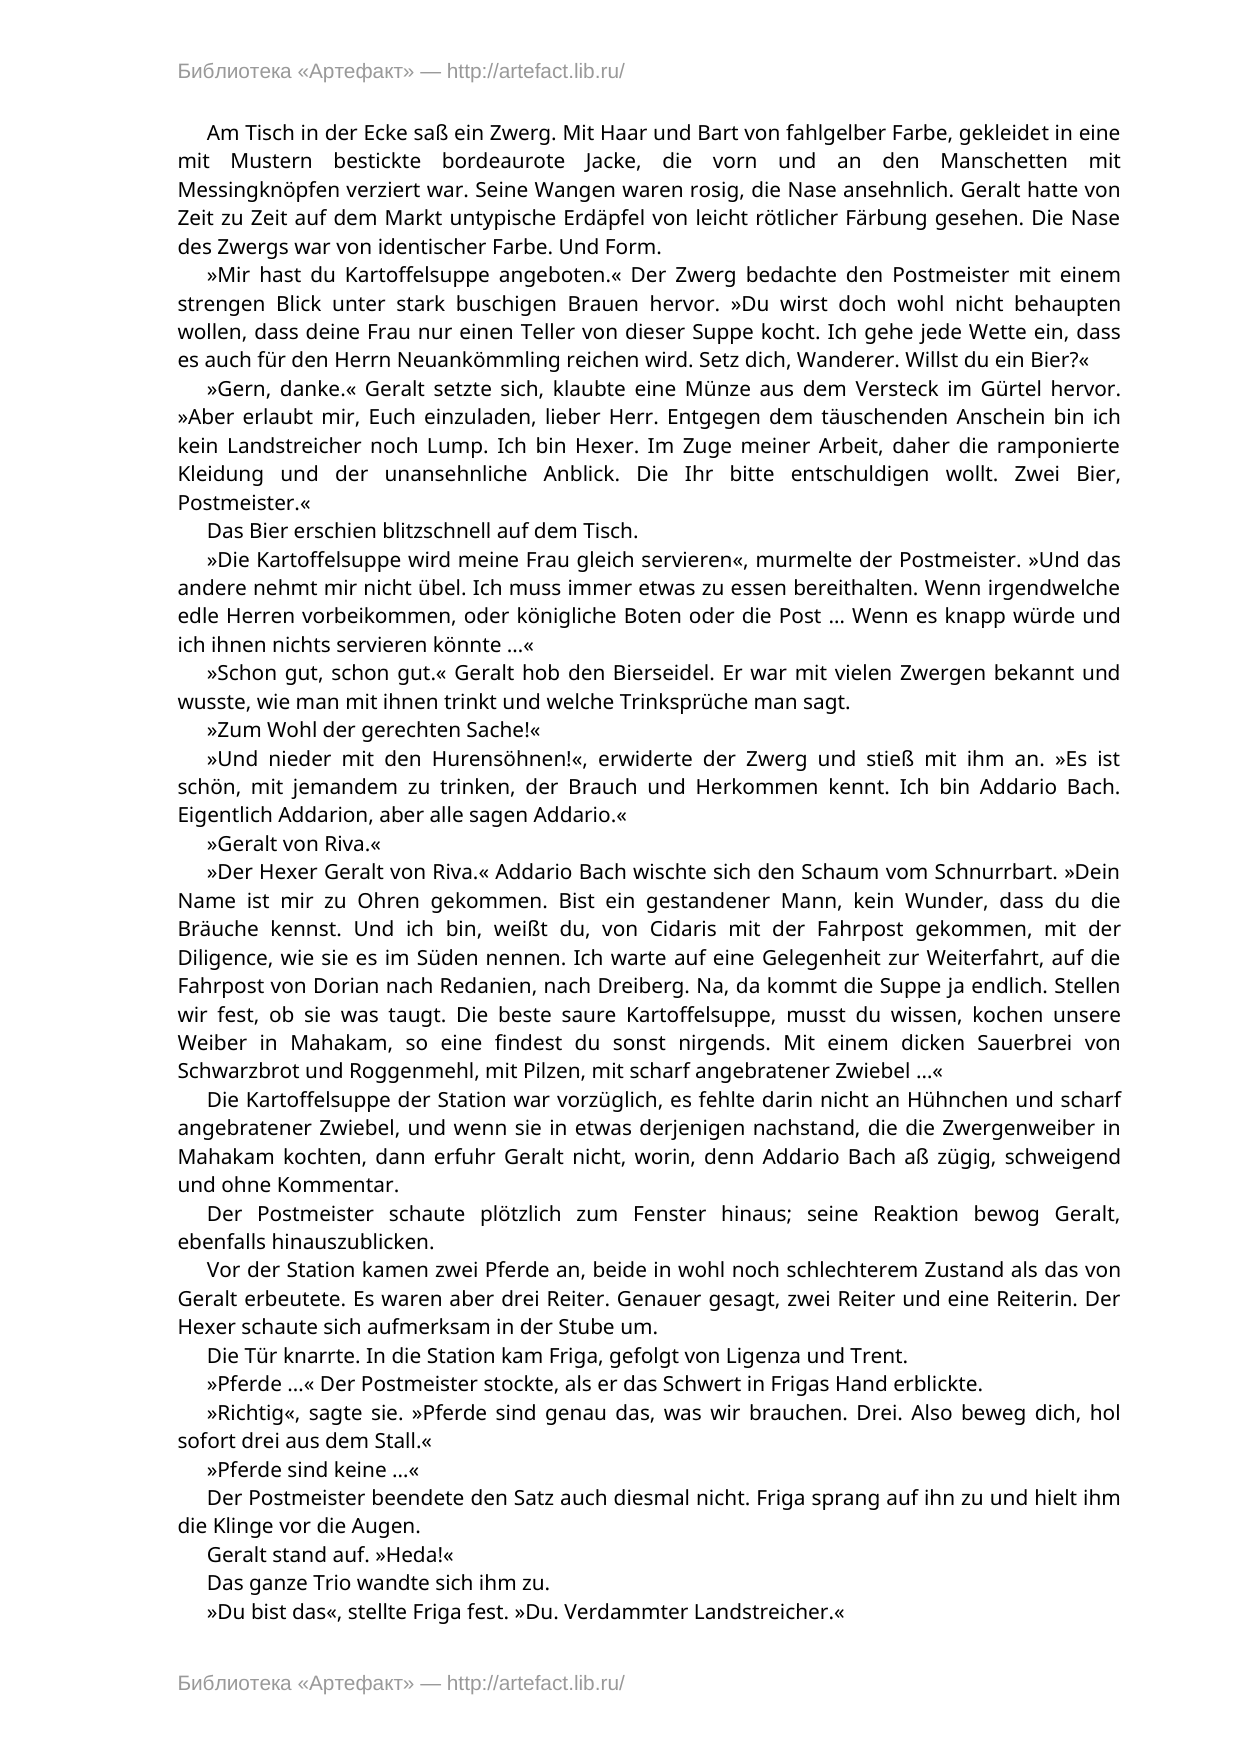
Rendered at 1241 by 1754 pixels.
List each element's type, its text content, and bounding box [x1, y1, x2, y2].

text »Du bist das«, stellte Friga fest. »Du. Verdammter Landstreicher.« [177, 1597, 1122, 1625]
text Die Tür knarrte. In die Station kam Friga, gefolgt von Ligenza und Trent. [177, 1341, 1122, 1369]
text »Gern, danke.« Geralt setzte sich, klaubte eine Münze aus dem Versteck im Gürtel hervor. »Aber erlaubt mir, Euch einzuladen, lieber Herr. Entgegen dem täuschenden Anschein bin ich kein Landstreicher noch Lump. Ich bin Hexer. Im Zuge meiner Arbeit, daher die ramponierte Kleidung und der unansehnliche Anblick. Die Ihr bitte entschuldigen wollt. Zwei Bier, Postmeister.« [177, 374, 1122, 516]
text Geralt stand auf. »Heda!« [177, 1540, 1122, 1568]
text »Pferde sind keine …« [177, 1455, 1122, 1483]
text Das Bier erschien blitzschnell auf dem Tisch. [177, 516, 1122, 545]
text Der Postmeister schaute plötzlich zum Fenster hinaus; seine Reaktion bewog Geralt, ebenfalls hinauszublicken. [177, 1199, 1122, 1256]
text »Schon gut, schon gut.« Geralt hob den Bierseidel. Er war mit vielen Zwergen bekannt und wusste, wie man mit ihnen trinkt und welche Trinksprüche man sagt. [177, 658, 1122, 715]
text »Der Hexer Geralt von Riva.« Addario Bach wischte sich den Schaum vom Schnurrbart. »Dein Name ist mir zu Ohren gekommen. Bist ein gestandener Mann, kein Wunder, dass du die Bräuche kennst. Und ich bin, weißt du, von Cidaris mit der Fahrpost gekommen, mit der Diligence, wie sie es im Süden nennen. Ich warte auf eine Gelegenheit zur Weiterfahrt, auf die Fahrpost von Dorian nach Redanien, nach Dreiberg. Na, da kommt die Suppe ja endlich. Stellen wir fest, ob sie was taugt. Die beste saure Kartoffelsuppe, musst du wissen, kochen unsere Weiber in Mahakam, so eine findest du sonst nirgends. Mit einem dicken Sauerbrei von Schwarzbrot und Roggenmehl, mit Pilzen, mit scharf angebratener Zwiebel …« [177, 857, 1122, 1085]
text Die Kartoffelsuppe der Station war vorzüglich, es fehlte darin nicht an Hühnchen und scharf angebratener Zwiebel, und wenn sie in etwas derjenigen nachstand, die die Zwergenweiber in Mahakam kochten, dann erfuhr Geralt nicht, worin, denn Addario Bach aß zügig, schweigend und ohne Kommentar. [177, 1085, 1122, 1199]
text Das ganze Trio wandte sich ihm zu. [177, 1568, 1122, 1597]
text »Die Kartoffelsuppe wird meine Frau gleich servieren«, murmelte der Postmeister. »Und das andere nehmt mir nicht übel. Ich muss immer etwas zu essen bereithalten. Wenn irgendwelche edle Herren vorbeikommen, oder königliche Boten oder die Post … Wenn es knapp würde und ich ihnen nichts servieren könnte …« [177, 545, 1122, 658]
text »Geralt von Riva.« [177, 829, 1122, 857]
text Vor der Station kamen zwei Pferde an, beide in wohl noch schlechterem Zustand als das von Geralt erbeutete. Es waren aber drei Reiter. Genauer gesagt, zwei Reiter und eine Reiterin. Der Hexer schaute sich aufmerksam in der Stube um. [177, 1256, 1122, 1341]
text »Und nieder mit den Hurensöhnen!«, erwiderte der Zwerg und stieß mit ihm an. »Es ist schön, mit jemandem zu trinken, der Brauch und Herkommen kennt. Ich bin Addario Bach. Eigentlich Addarion, aber alle sagen Addario.« [177, 744, 1122, 829]
text Am Tisch in der Ecke saß ein Zwerg. Mit Haar und Bart von fahlgelber Farbe, gekleidet in eine mit Mustern bestickte bordeaurote Jacke, die vorn und an den Manschetten mit Messingknöpfen verziert war. Seine Wangen waren rosig, die Nase ansehnlich. Geralt hatte von Zeit zu Zeit auf dem Markt untypische Erdäpfel von leicht rötlicher Färbung gesehen. Die Nase des Zwergs war von identischer Farbe. Und Form. [177, 118, 1122, 260]
text »Richtig«, sagte sie. »Pferde sind genau das, was wir brauchen. Drei. Also beweg dich, hol sofort drei aus dem Stall.« [177, 1398, 1122, 1455]
text »Mir hast du Kartoffelsuppe angeboten.« Der Zwerg bedachte den Postmeister mit einem strengen Blick unter stark buschigen Brauen hervor. »Du wirst doch wohl nicht behaupten wollen, dass deine Frau nur einen Teller von dieser Suppe kocht. Ich gehe jede Wette ein, dass es auch für den Herrn Neuankömmling reichen wird. Setz dich, Wanderer. Willst du ein Bier?« [177, 260, 1122, 374]
text »Pferde …« Der Postmeister stockte, als er das Schwert in Frigas Hand erblickte. [177, 1369, 1122, 1398]
text »Zum Wohl der gerechten Sache!« [177, 715, 1122, 744]
text Der Postmeister beendete den Satz auch diesmal nicht. Friga sprang auf ihn zu und hielt ihm die Klinge vor die Augen. [177, 1483, 1122, 1540]
